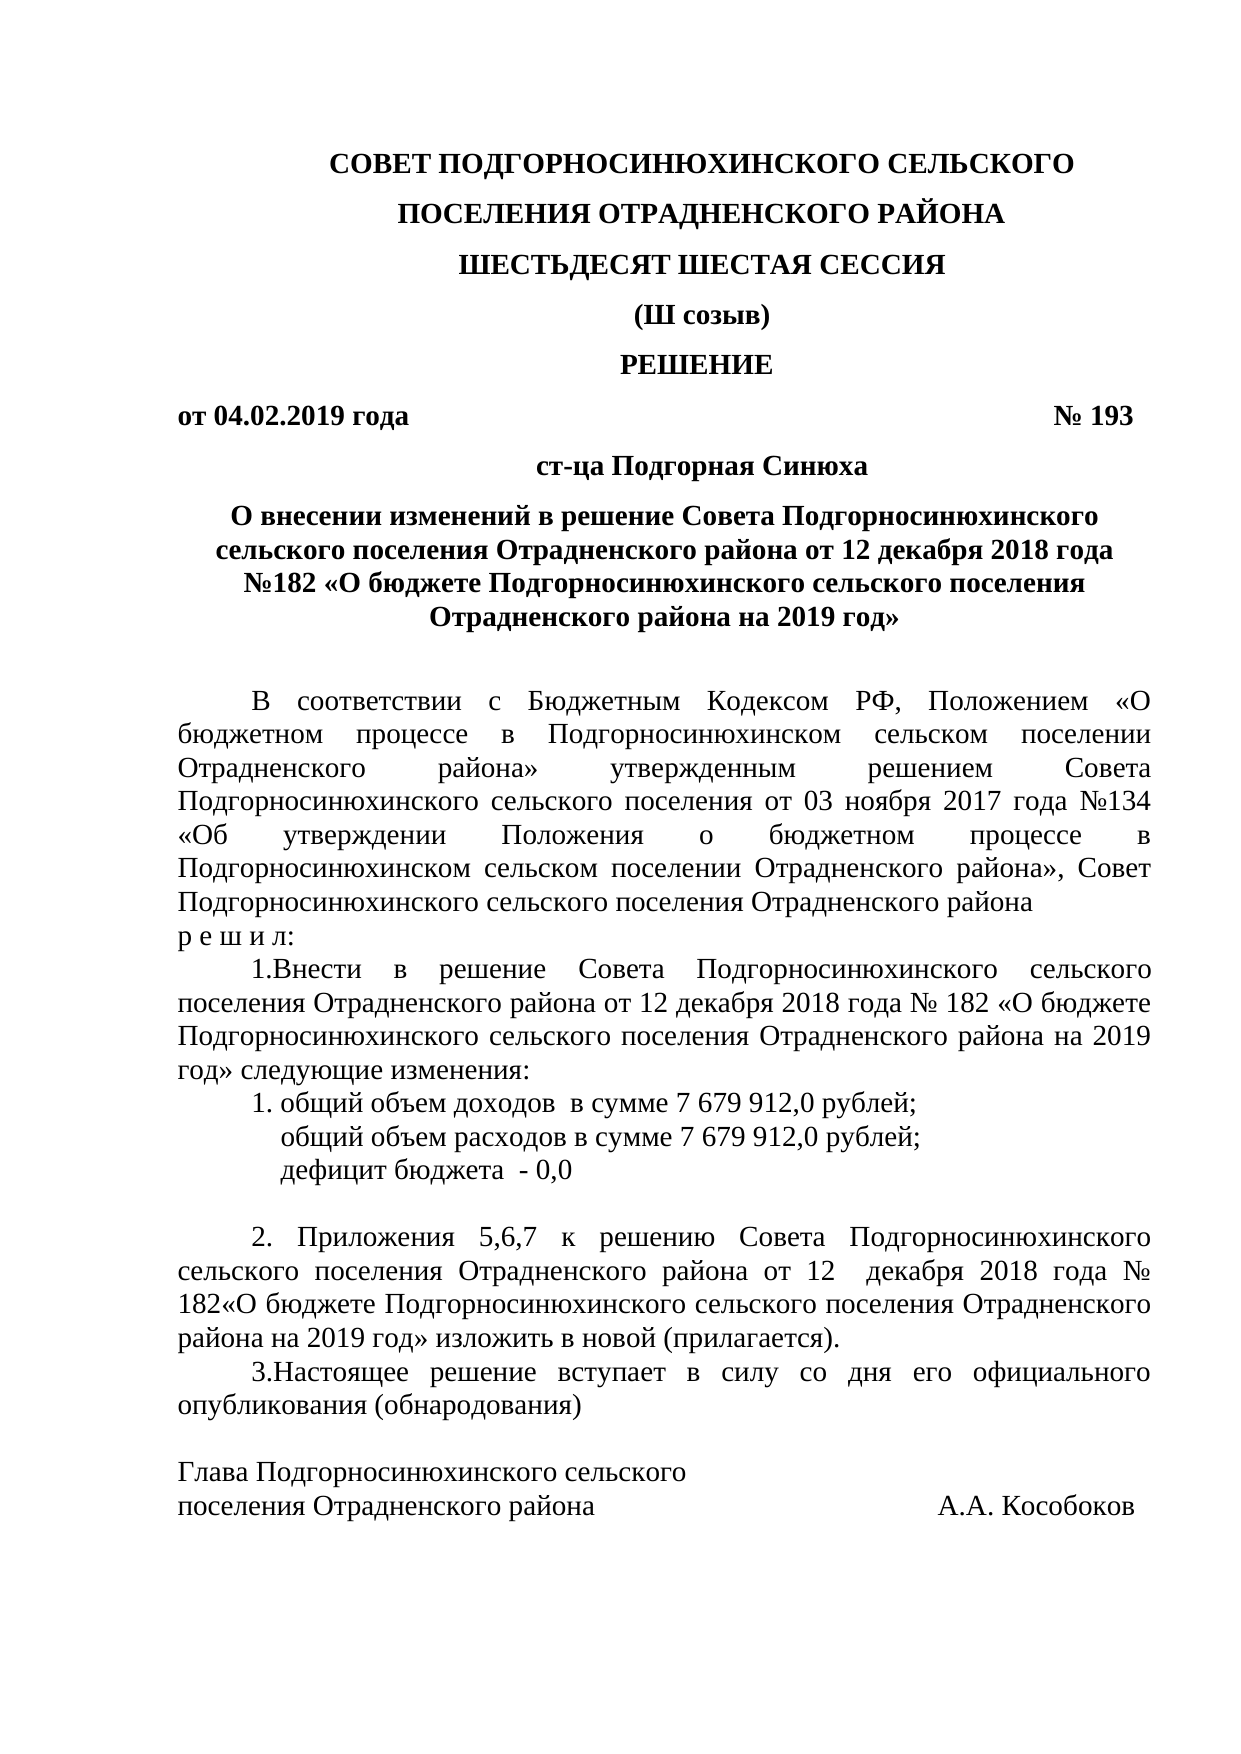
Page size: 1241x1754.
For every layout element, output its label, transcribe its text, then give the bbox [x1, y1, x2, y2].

text 1. общий объем доходов в сумме 7 679 912,0 рублей; [177, 1085, 1152, 1119]
text 2. Приложения 5,6,7 к решению Совета Подгорносинюхинского сельского поселения Отрадненского района от 12 декабря 2018 года № 182«О бюджете Подгорносинюхинского сельского поселения Отрадненского района на 2019 год» изложить в новой (прилагается). [177, 1219, 1152, 1354]
text р е ш и л: [177, 918, 1152, 951]
text 1.Внести в решение Совета Подгорносинюхинского сельского поселения Отрадненского района от 12 декабря 2018 года № 182 «О бюджете Подгорносинюхинского сельского поселения Отрадненского района на 2019 год» следующие изменения: [177, 951, 1152, 1085]
text СОВЕТ ПОДГОРНОСИНЮХИНСКОГО СЕЛЬСКОГО ПОСЕЛЕНИЯ ОТРАДНЕНСКОГО РАЙОНА [251, 146, 1152, 230]
text Глава Подгорносинюхинского сельского [177, 1454, 1152, 1488]
text ШЕСТЬДЕСЯТ ШЕСТАЯ СЕССИЯ [177, 247, 1152, 280]
text О внесении изменений в решение Совета Подгорносинюхинского сельского поселения Отрадненского района от 12 декабря 2018 года №182 «О бюджете Подгорносинюхинского сельского поселения [177, 498, 1152, 599]
text от 04.02.2019 года № 193 [177, 398, 1152, 431]
text РЕШЕНИЕ [177, 347, 1152, 381]
text поселения Отрадненского района А.А. Кособоков [177, 1488, 1152, 1521]
text (Ш созыв) [177, 297, 1152, 331]
text Отрадненского района на 2019 год» [177, 599, 1152, 632]
text общий объем расходов в сумме 7 679 912,0 рублей; [251, 1119, 1152, 1152]
text ст-ца Подгорная Синюха [177, 448, 1152, 482]
text дефицит бюджета - 0,0 [251, 1152, 1152, 1186]
text В соответствии с Бюджетным Кодексом РФ, Положением «О бюджетном процессе в Подгорносинюхинском сельском поселении Отрадненского района» утвержденным решением Совета Подгорносинюхинского сельского поселения от 03 ноября 2017 года №134 «Об утверждении Положения о бюджетном процессе в Подгорносинюхинском сельском поселении Отрадненского района», Совет Подгорносинюхинского сельского поселения Отрадненского района [177, 683, 1152, 918]
text 3.Настоящее решение вступает в силу со дня его официального опубликования (обнародования) [177, 1354, 1152, 1421]
